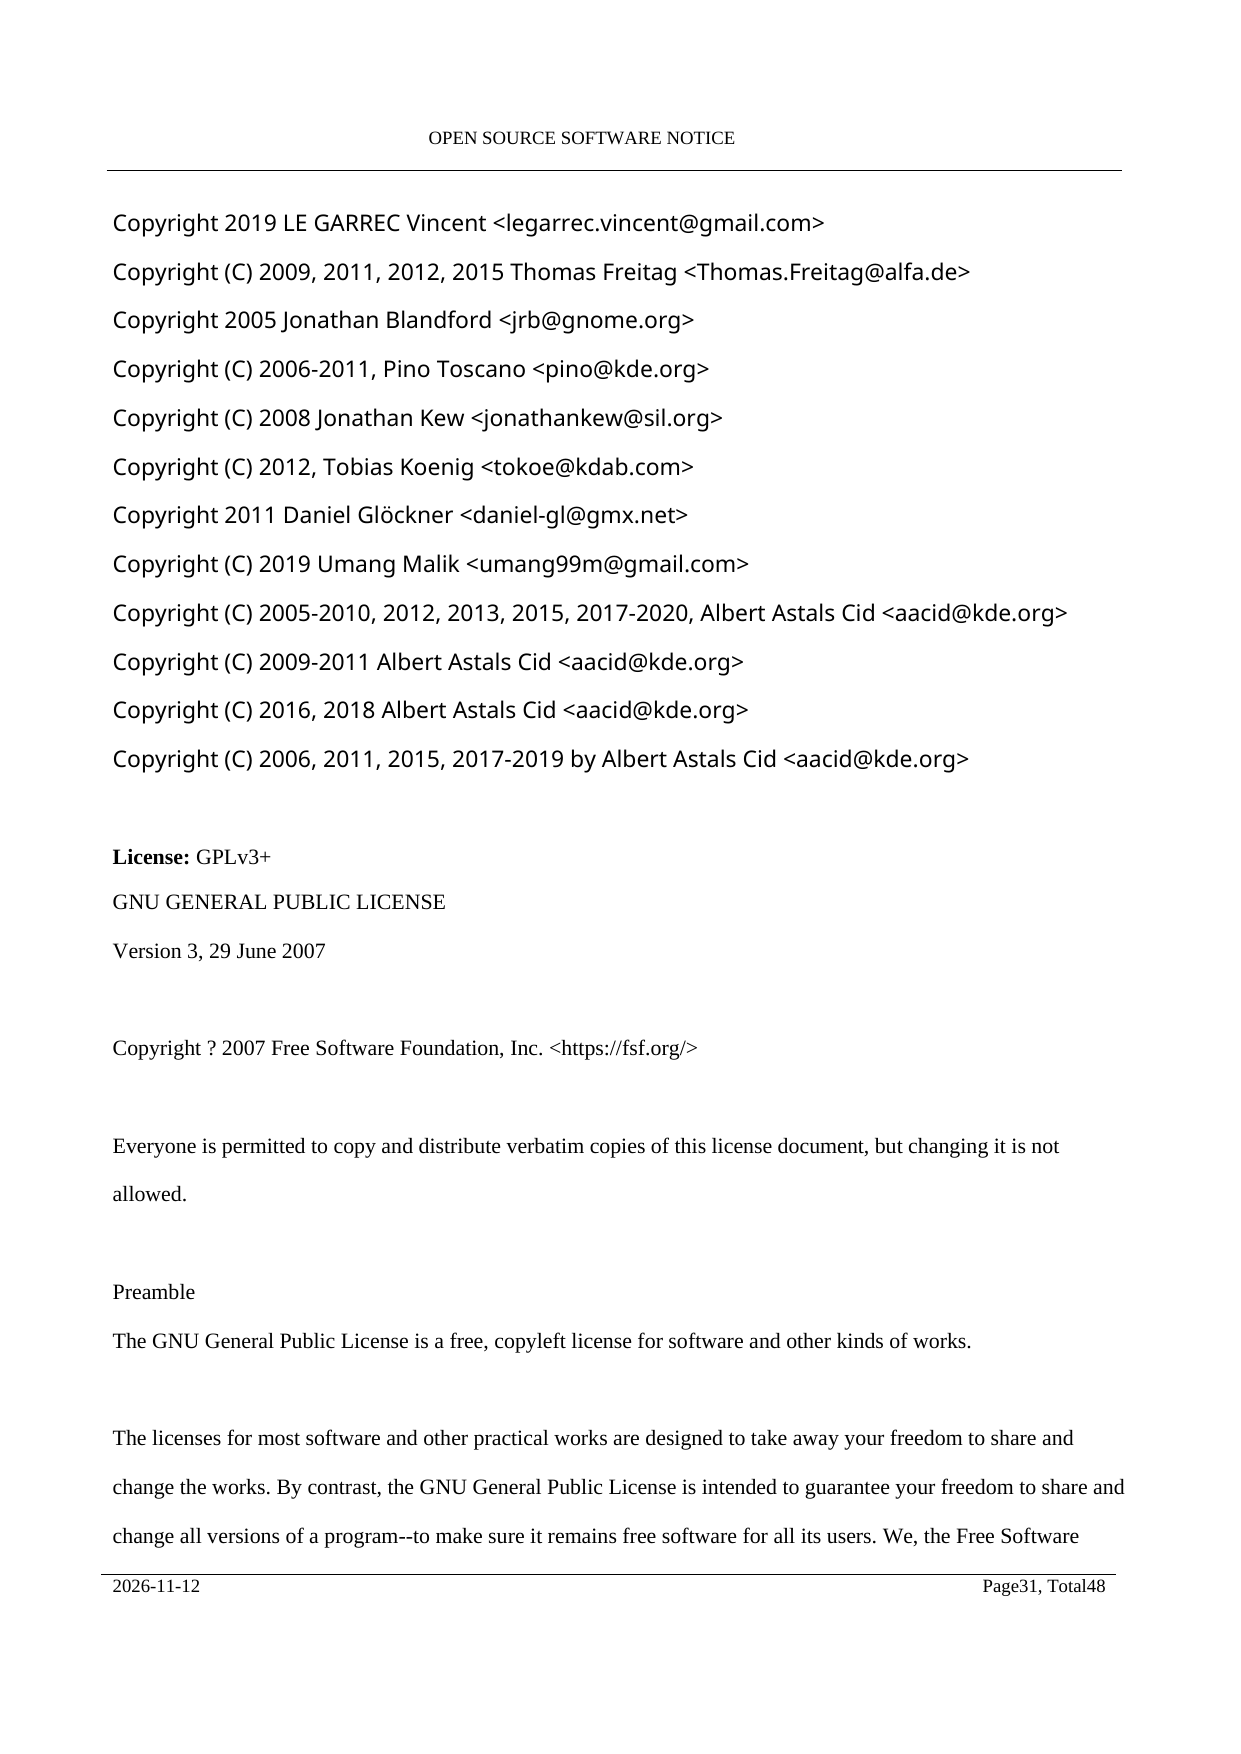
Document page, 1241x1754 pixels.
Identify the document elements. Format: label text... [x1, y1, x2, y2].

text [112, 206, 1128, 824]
text License: GPLv3+ [112, 840, 1128, 873]
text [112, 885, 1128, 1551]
